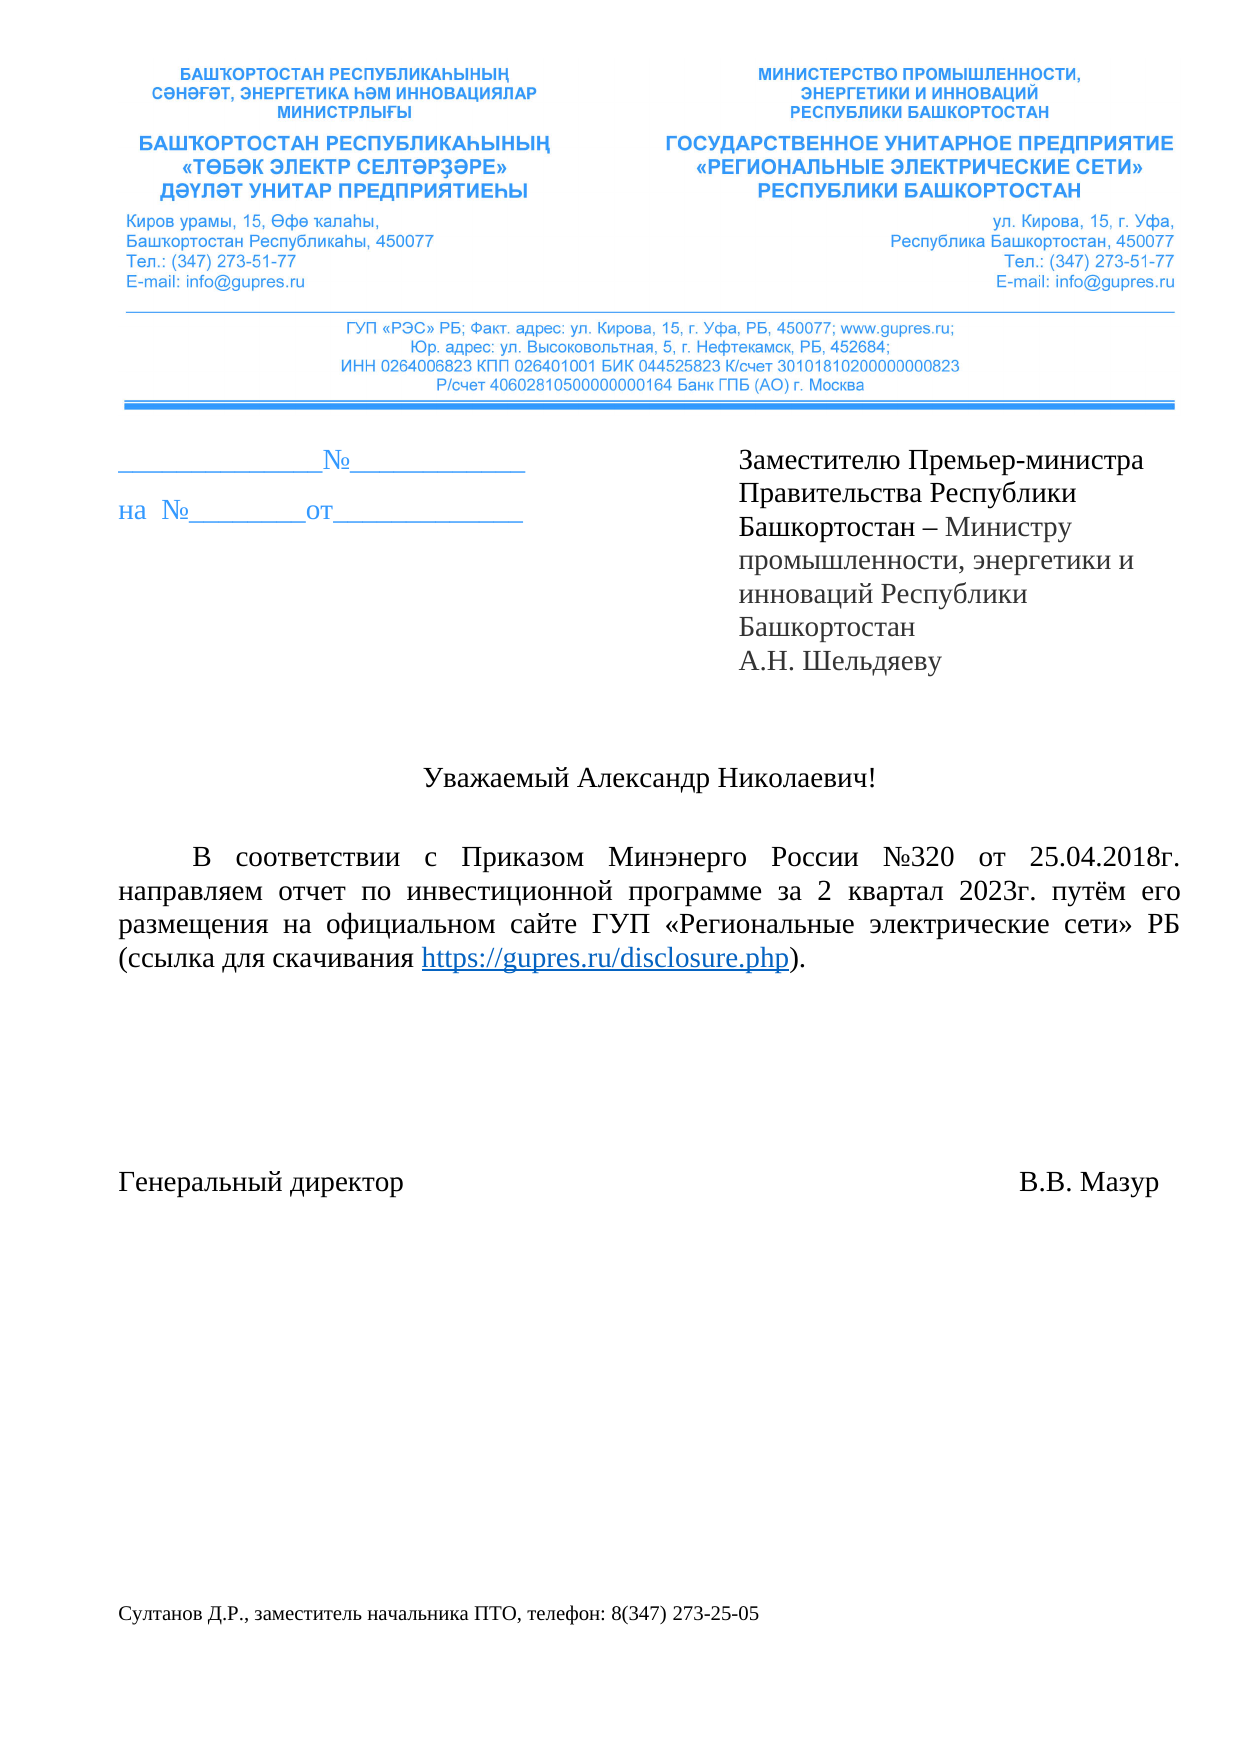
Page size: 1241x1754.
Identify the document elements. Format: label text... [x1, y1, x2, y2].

table_header Заместителю Премьер-министра Правительства Республики Башкортостан – Министру промышленности, энергетики и инноваций Республики Башкортостан А.Н. Шельдяеву [738, 442, 1181, 677]
text Султанов Д.Р., заместитель начальника ПТО, телефон: 8(347) 273-25-05 [118, 1601, 1181, 1625]
text Генеральный директор В.В. Мазур [118, 1164, 1181, 1198]
text Уважаемый Александр Николаевич! [118, 760, 1181, 794]
table_header ______________№____________ на №________от_____________ [118, 442, 738, 677]
text В соответствии с Приказом Минэнерго России №320 от 25.04.2018г. направляем отчет по инвестиционной программе за 2 квартал 2023г. путём его размещения на официальном сайте ГУП «Региональные электрические сети» РБ (ссылка для скачивания https://gupres.ru/disclosure.php). [118, 839, 1181, 974]
picture [118, 58, 1181, 416]
